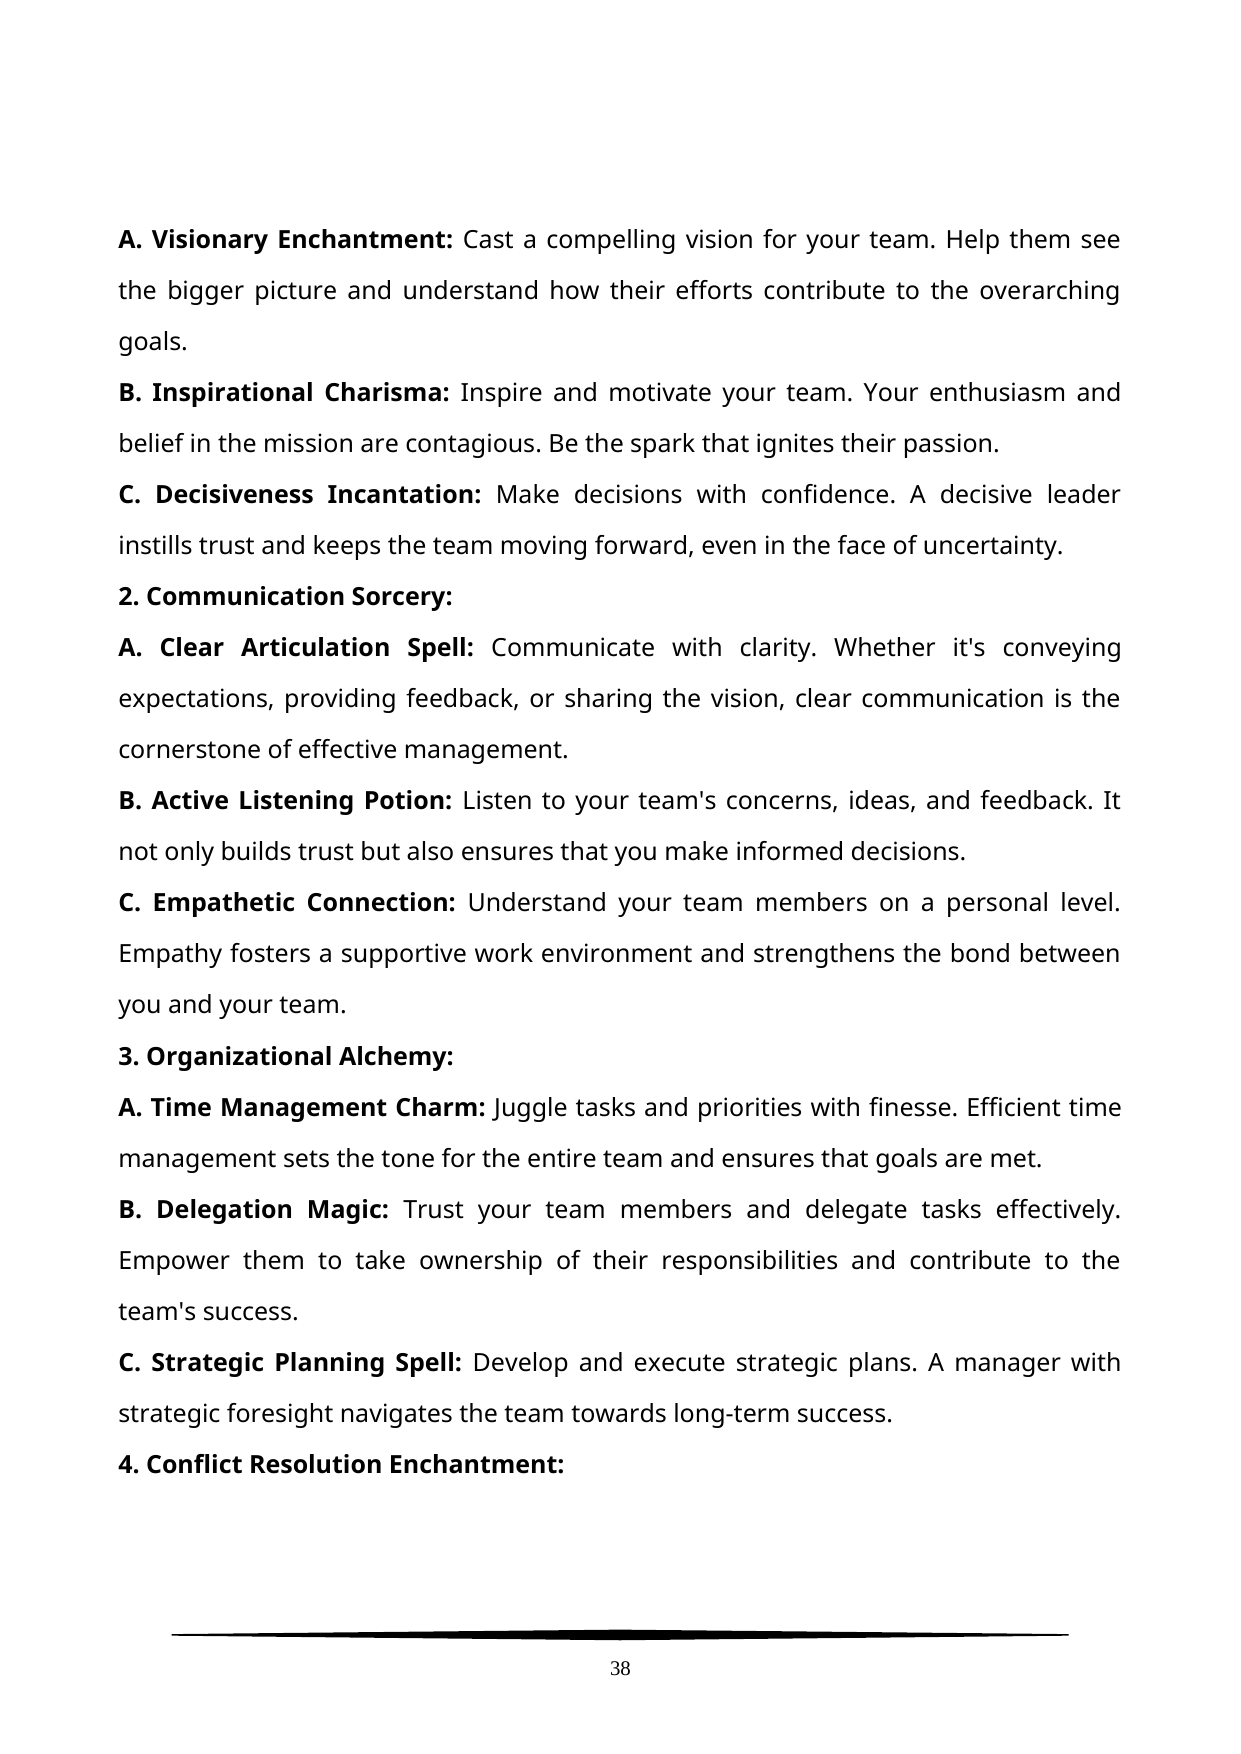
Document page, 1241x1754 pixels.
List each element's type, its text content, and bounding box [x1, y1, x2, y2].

text 2. Communication Sorcery: [118, 579, 1122, 613]
text B. Inspirational Charisma: Inspire and motivate your team. Your enthusiasm and belief in the mission are contagious. Be the spark that ignites their passion. [118, 375, 1122, 460]
text B. Delegation Magic: Trust your team members and delegate tasks effectively. Empower them to take ownership of their responsibilities and contribute to the team's success. [118, 1191, 1122, 1327]
text B. Active Listening Potion: Listen to your team's concerns, ideas, and feedback. It not only builds trust but also ensures that you make informed decisions. [118, 783, 1122, 868]
text 4. Conflict Resolution Enchantment: [118, 1447, 1122, 1481]
text A. Visionary Enchantment: Cast a compelling vision for your team. Help them see the bigger picture and understand how their efforts contribute to the overarching goals. [118, 222, 1122, 358]
text A. Clear Articulation Spell: Communicate with clarity. Whether it's conveying expectations, providing feedback, or sharing the vision, clear communication is the cornerstone of effective management. [118, 630, 1122, 766]
text C. Decisiveness Incantation: Make decisions with confidence. A decisive leader instills trust and keeps the team moving forward, even in the face of uncertainty. [118, 477, 1122, 562]
text C. Empathetic Connection: Understand your team members on a personal level. Empathy fosters a supportive work environment and strengthens the bond between you and your team. [118, 885, 1122, 1021]
text 3. Organizational Alchemy: [118, 1038, 1122, 1072]
text C. Strategic Planning Spell: Develop and execute strategic plans. A manager with strategic foresight navigates the team towards long-term success. [118, 1344, 1122, 1429]
text A. Time Management Charm: Juggle tasks and priorities with finesse. Efficient time management sets the tone for the entire team and ensures that goals are met. [118, 1089, 1122, 1174]
